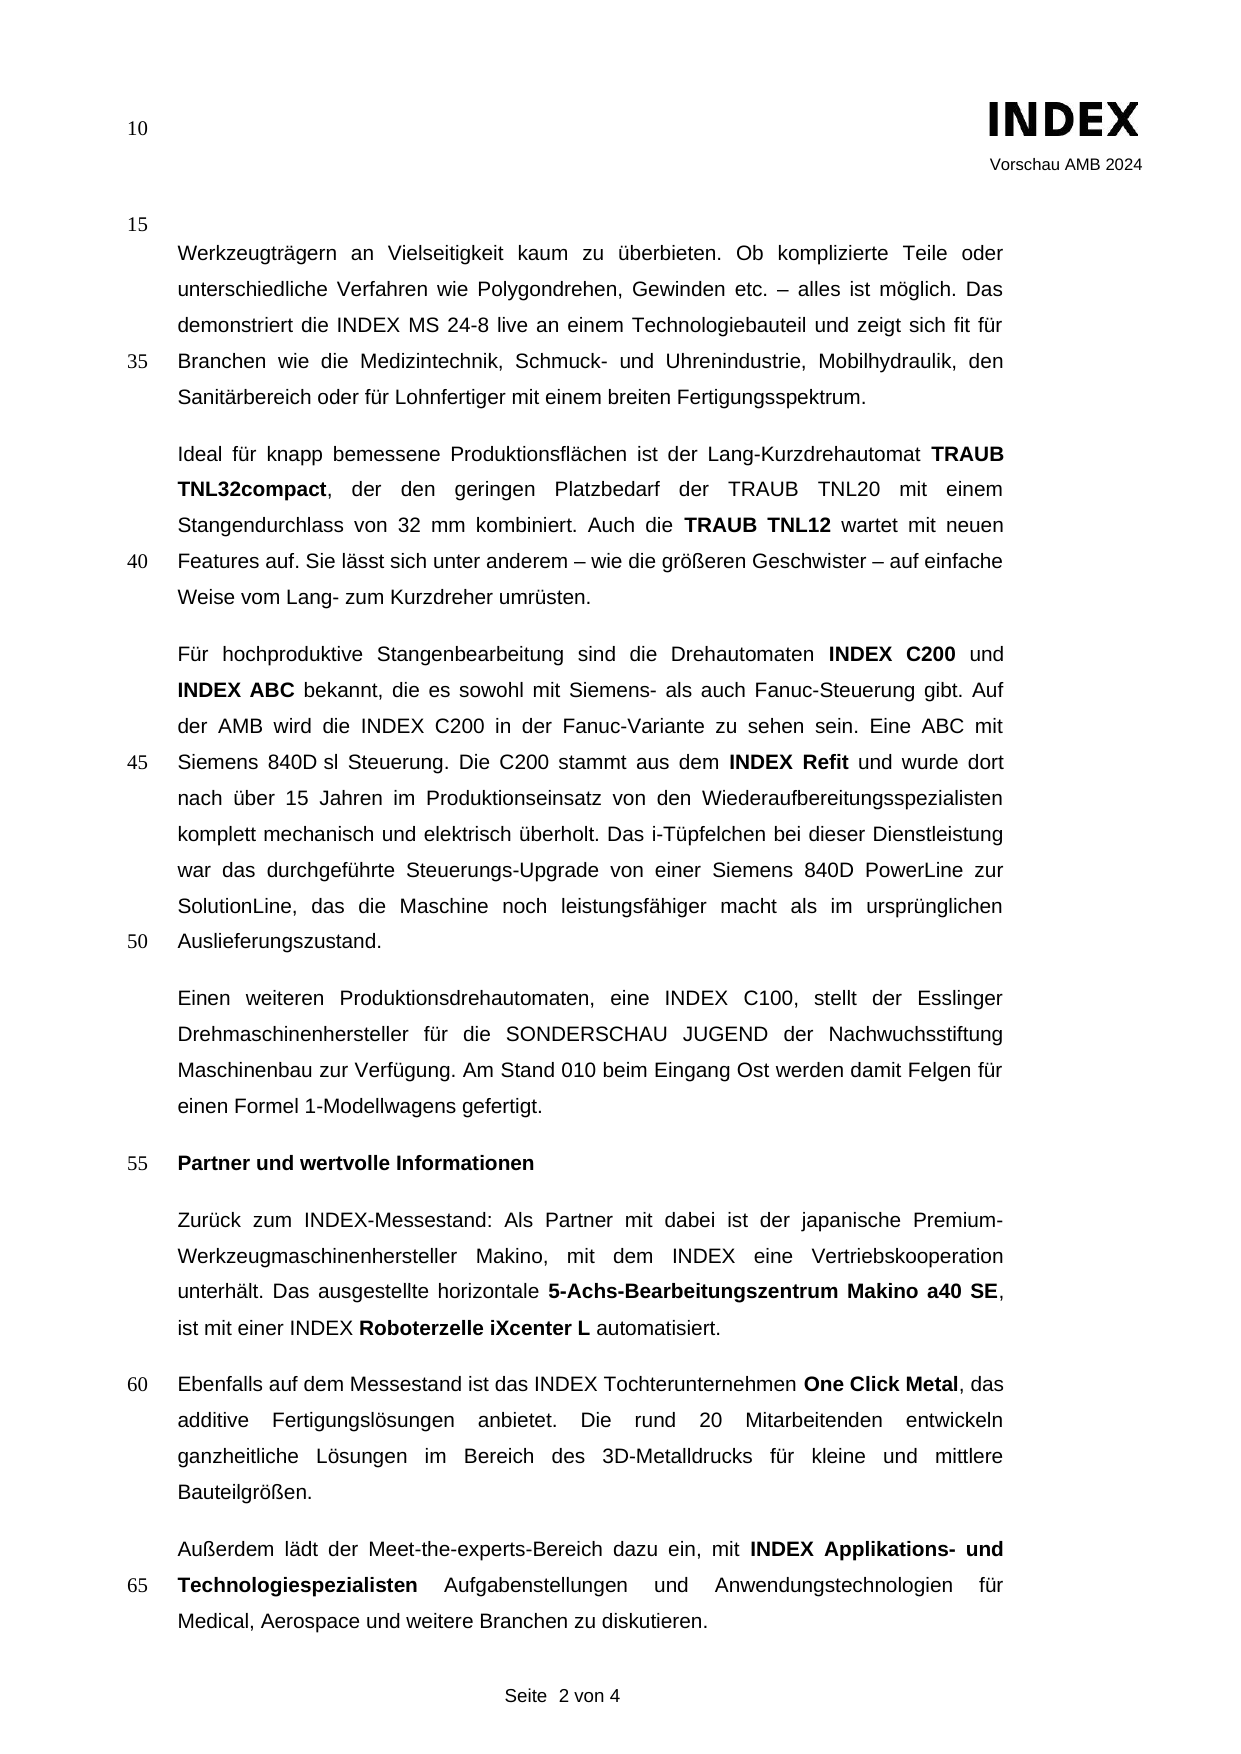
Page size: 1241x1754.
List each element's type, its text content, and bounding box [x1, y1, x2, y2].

text Außerdem lädt der Meet-the-experts-Bereich dazu ein, mit INDEX Applikations- und Technologiespezialisten Aufgabenstellungen und Anwendungstechnologien für Medical, Aerospace und weitere Branchen zu diskutieren. [177, 1537, 1004, 1632]
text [177, 241, 1004, 408]
text Für hochproduktive Stangenbearbeitung sind die Drehautomaten INDEX C200 und INDEX ABC bekannt, die es sowohl mit Siemens- als auch Fanuc-Steuerung gibt. Auf der AMB wird die INDEX C200 in der Fanuc-Variante zu sehen sein. Eine ABC mit Siemens 840D sl Steuerung. Die C200 stammt aus dem INDEX Refit und wurde dort nach über 15 Jahren im Produktionseinsatz von den Wiederaufbereitungsspezialisten komplett mechanisch und elektrisch überholt. Das i-Tüpfelchen bei dieser Dienstleistung war das durchgeführte Steuerungs-Upgrade von einer Siemens 840D PowerLine zur SolutionLine, das die Maschine noch leistungsfähiger macht als im ursprünglichen Auslieferungszustand. [177, 642, 1004, 953]
text Einen weiteren Produktionsdrehautomaten, eine INDEX C100, stellt der Esslinger Drehmaschinenhersteller für die SONDERSCHAU JUGEND der Nachwuchsstiftung Maschinenbau zur Verfügung. Am Stand 010 beim Eingang Ost werden damit Felgen für einen Formel 1-Modellwagens gefertigt. [177, 986, 1004, 1118]
text Ideal für knapp bemessene Produktionsflächen ist der Lang-Kurzdrehautomat TRAUB TNL32compact, der den geringen Platzbedarf der TRAUB TNL20 mit einem Stangendurchlass von 32 mm kombiniert. Auch die TRAUB TNL12 wartet mit neuen Features auf. Sie lässt sich unter anderem – wie die größeren Geschwister – auf einfache Weise vom Lang- zum Kurzdreher umrüsten. [177, 441, 1004, 609]
text Zurück zum INDEX-Messestand: Als Partner mit dabei ist der japanische Premium-Werkzeugmaschinenhersteller Makino, mit dem INDEX eine Vertriebskooperation unterhält. Das ausgestellte horizontale 5-Achs-Bearbeitungszentrum Makino a40 SE, ist mit einer INDEX Roboterzelle iXcenter L automatisiert. [177, 1207, 1004, 1339]
text Ebenfalls auf dem Messestand ist das INDEX Tochterunternehmen One Click Metal, das additive Fertigungslösungen anbietet. Die rund 20 Mitarbeitenden entwickeln ganzheitliche Lösungen im Bereich des 3D-Metalldrucks für kleine und mittlere Bauteilgrößen. [177, 1372, 1004, 1504]
text Partner und wertvolle Informationen [177, 1151, 1004, 1175]
picture [989, 102, 1138, 136]
